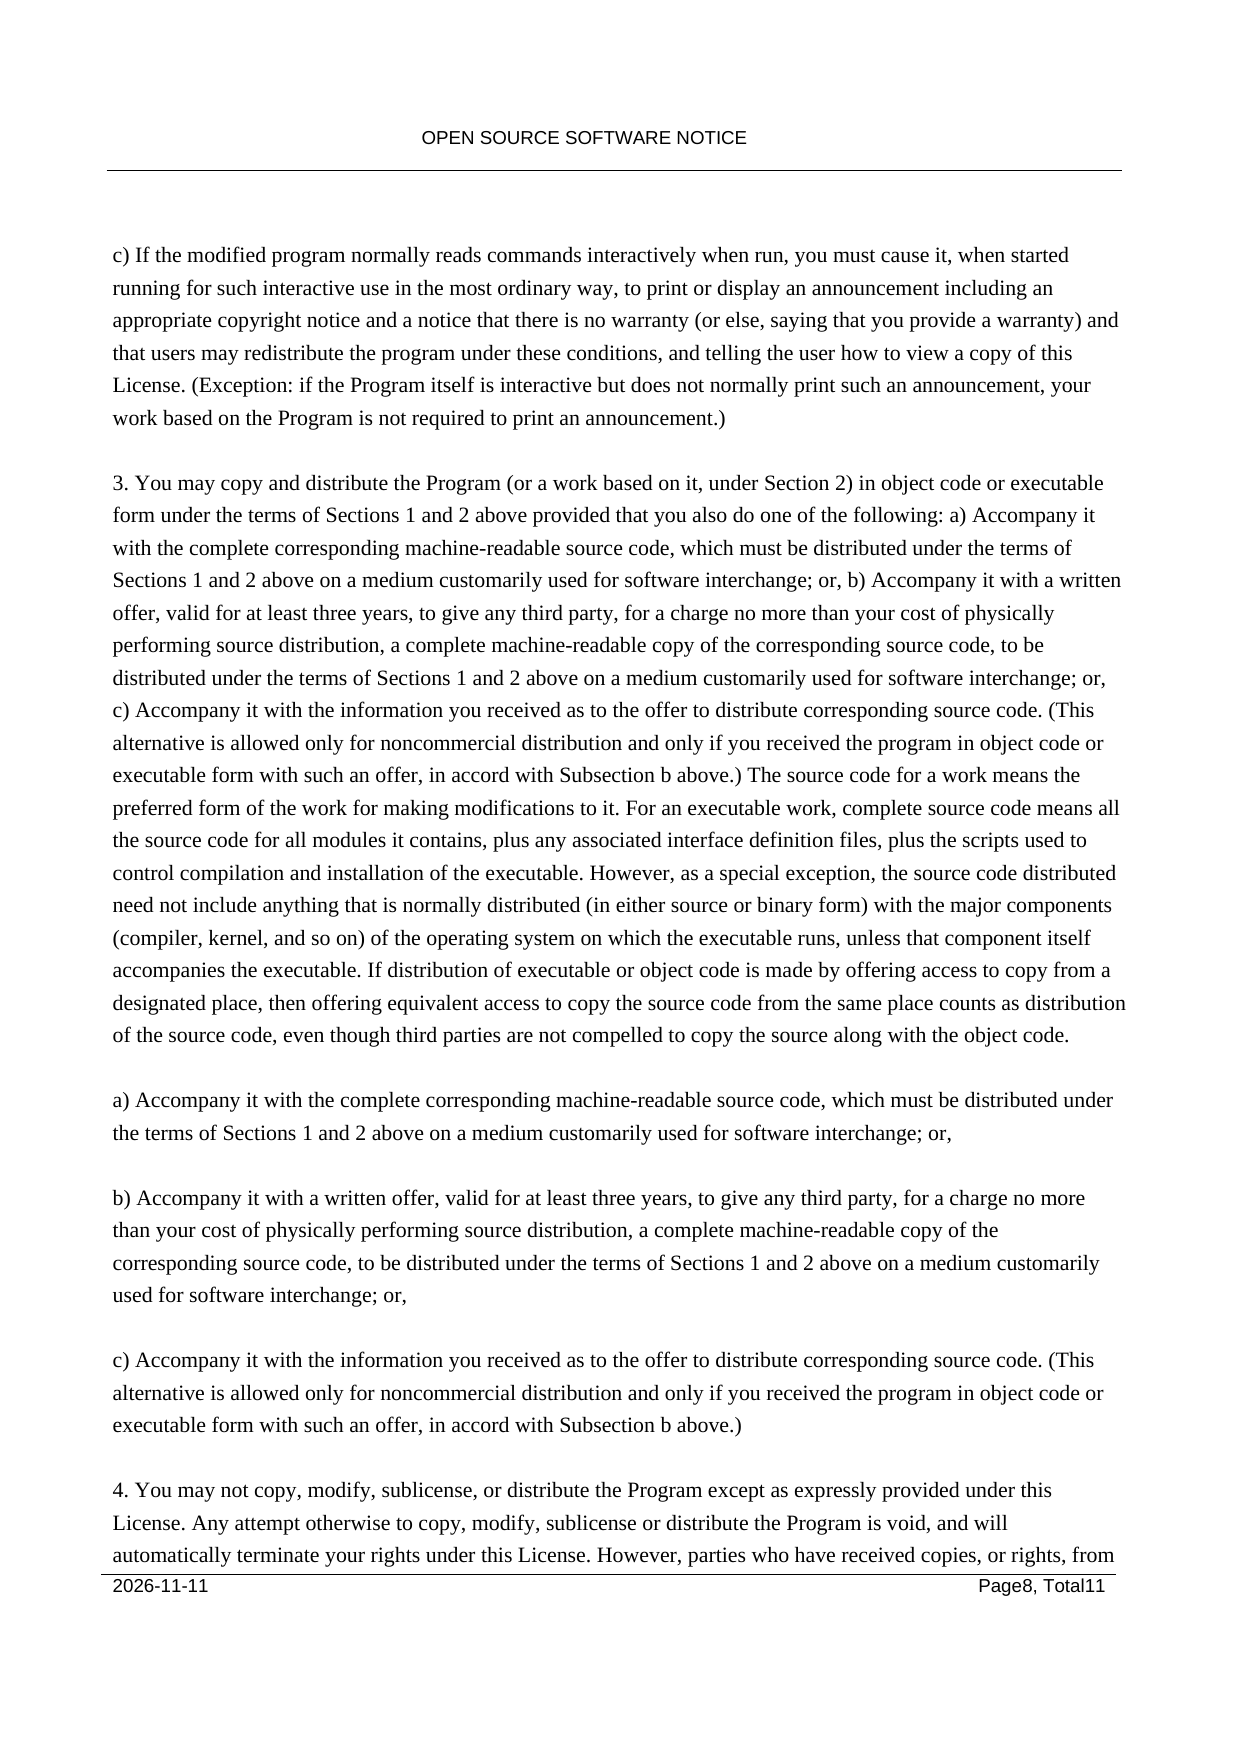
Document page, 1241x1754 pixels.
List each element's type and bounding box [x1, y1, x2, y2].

text [112, 206, 1128, 1571]
